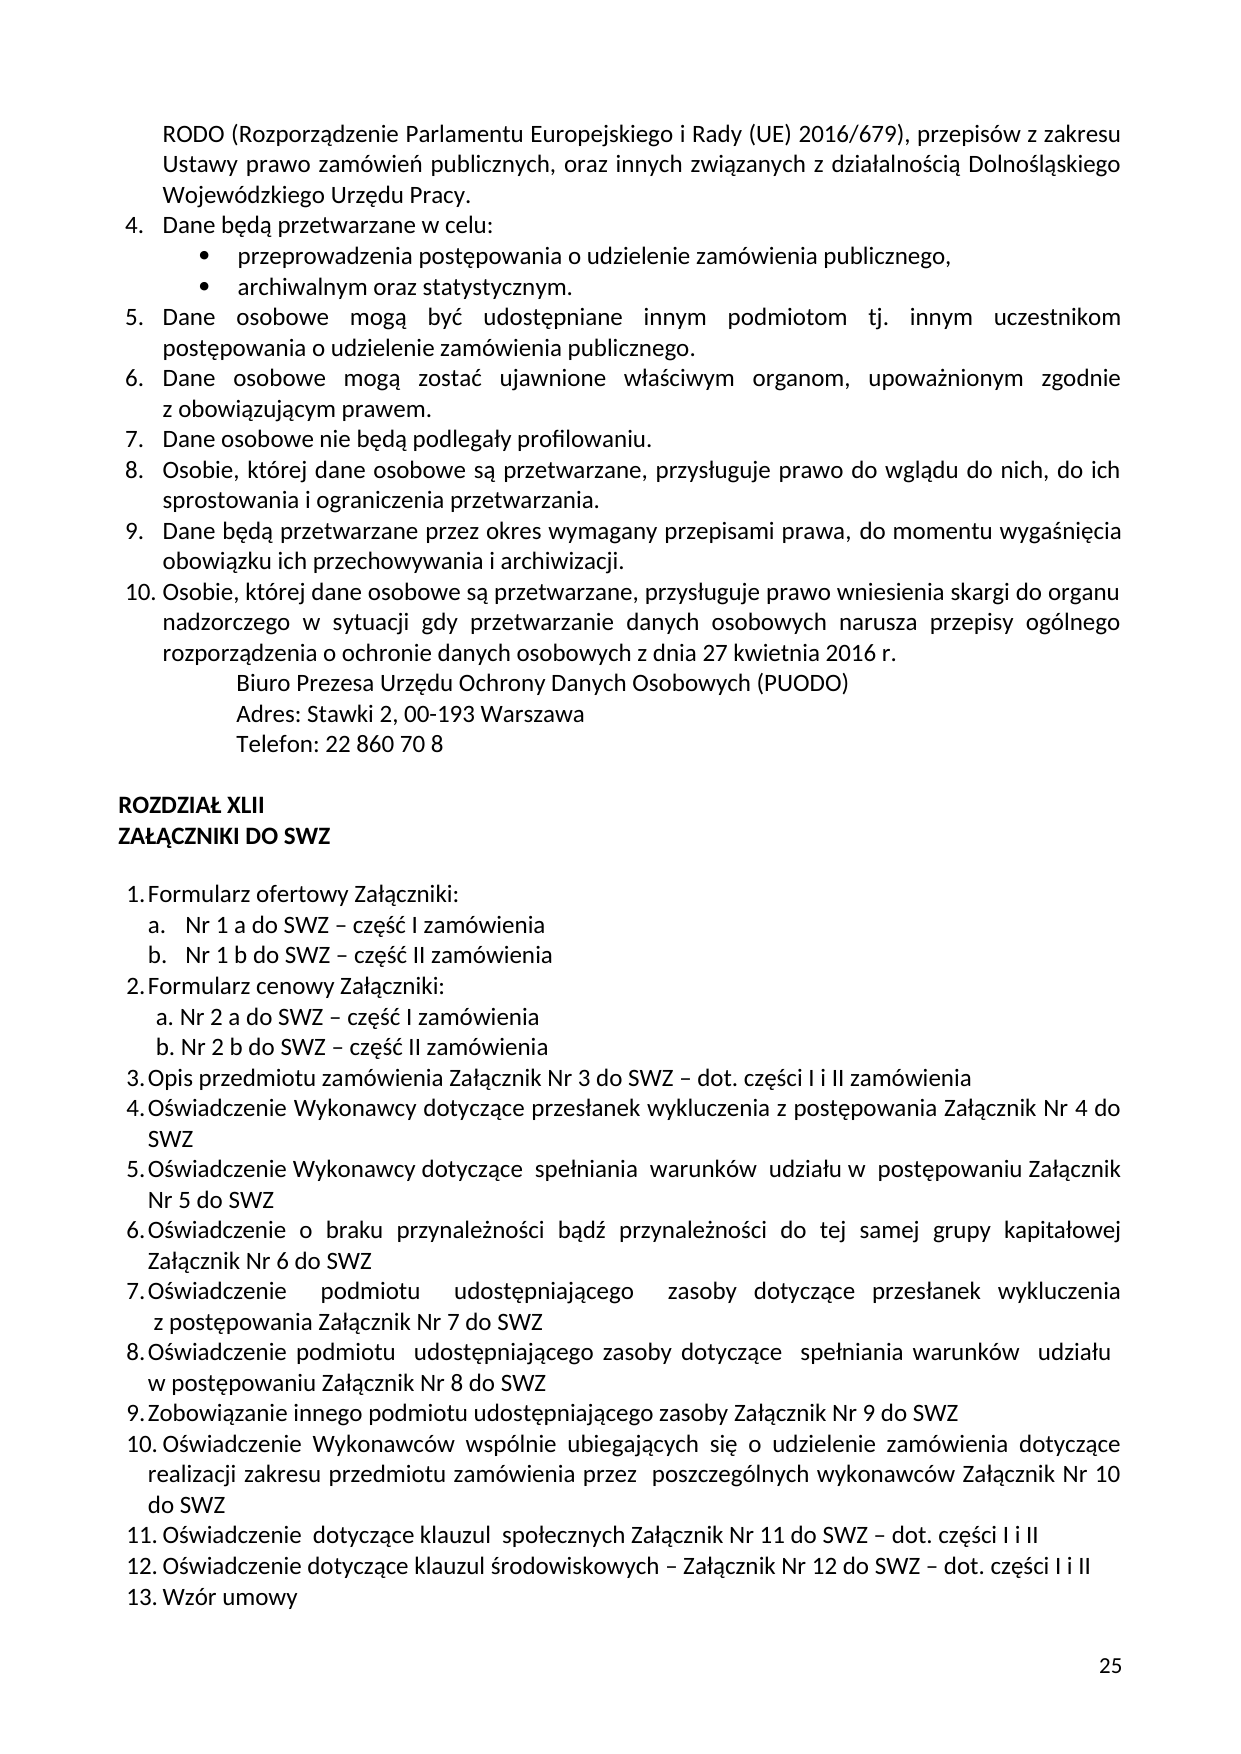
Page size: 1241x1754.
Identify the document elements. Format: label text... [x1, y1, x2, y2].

list Oświadczenie o braku przynależności bądź przynależności do tej samej grupy kapitałowej Załącznik Nr 6 do SWZ [126, 1214, 1122, 1275]
list Oświadczenie podmiotu udostępniającego zasoby dotyczące przesłanek wykluczenia z postępowania Załącznik Nr 7 do SWZ [126, 1275, 1122, 1336]
list przeprowadzenia postępowania o udzielenie zamówienia publicznego, [200, 240, 1122, 271]
list b. Nr 2 b do SWZ – część II zamówienia [156, 1031, 1122, 1062]
text ZAŁĄCZNIKI DO SWZ [118, 820, 1122, 851]
list Oświadczenie Wykonawców wspólnie ubiegających się o udzielenie zamówienia dotyczące realizacji zakresu przedmiotu zamówienia przez poszczególnych wykonawców Załącznik Nr 10 do SWZ [126, 1428, 1122, 1519]
list Formularz cenowy Załączniki: [126, 970, 1122, 1001]
list a. Nr 2 a do SWZ – część I zamówienia [156, 1001, 1122, 1031]
list Dane osobowe mogą być udostępniane innym podmiotom tj. innym uczestnikom postępowania o udzielenie zamówienia publicznego. [125, 301, 1122, 362]
list Nr 1 a do SWZ – część I zamówienia [148, 909, 1122, 940]
list Oświadczenie podmiotu udostępniającego zasoby dotyczące spełniania warunków udziału w postępowaniu Załącznik Nr 8 do SWZ [126, 1336, 1122, 1397]
list Dane osobowe nie będą podlegały profilowaniu. [125, 423, 1122, 454]
list Oświadczenie Wykonawcy dotyczące spełniania warunków udziału w postępowaniu Załącznik Nr 5 do SWZ [126, 1153, 1122, 1214]
list Dane będą przetwarzane przez okres wymagany przepisami prawa, do momentu wygaśnięcia obowiązku ich przechowywania i archiwizacji. [125, 515, 1122, 576]
list Oświadczenie dotyczące klauzul społecznych Załącznik Nr 11 do SWZ – dot. części I i II [126, 1519, 1122, 1550]
list Opis przedmiotu zamówienia Załącznik Nr 3 do SWZ – dot. części I i II zamówienia [126, 1062, 1122, 1092]
list Osobie, której dane osobowe są przetwarzane, przysługuje prawo wniesienia skargi do organu nadzorczego w sytuacji gdy przetwarzanie danych osobowych narusza przepisy ogólnego rozporządzenia o ochronie danych osobowych z dnia 27 kwietnia 2016 r. [125, 576, 1122, 667]
list Formularz ofertowy Załączniki: [126, 879, 1122, 909]
text Biuro Prezesa Urzędu Ochrony Danych Osobowych (PUODO) [236, 667, 1122, 698]
list Oświadczenie dotyczące klauzul środowiskowych – Załącznik Nr 12 do SWZ – dot. części I i II [126, 1550, 1122, 1581]
list Dane będą przetwarzane w celu: [125, 210, 1122, 240]
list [125, 118, 1122, 210]
list Dane osobowe mogą zostać ujawnione właściwym organom, upoważnionym zgodnie z obowiązującym prawem. [125, 362, 1122, 423]
text ROZDZIAŁ XLII [118, 789, 1122, 820]
list Nr 1 b do SWZ – część II zamówienia [148, 940, 1122, 970]
text Telefon: 22 860 70 8 [236, 728, 1122, 759]
list archiwalnym oraz statystycznym. [200, 271, 1122, 301]
list Wzór umowy [126, 1581, 1122, 1611]
list Osobie, której dane osobowe są przetwarzane, przysługuje prawo do wglądu do nich, do ich sprostowania i ograniczenia przetwarzania. [125, 454, 1122, 515]
list Oświadczenie Wykonawcy dotyczące przesłanek wykluczenia z postępowania Załącznik Nr 4 do SWZ [126, 1092, 1122, 1153]
text Adres: Stawki 2, 00-193 Warszawa [236, 698, 1122, 728]
list Zobowiązanie innego podmiotu udostępniającego zasoby Załącznik Nr 9 do SWZ [126, 1397, 1122, 1428]
